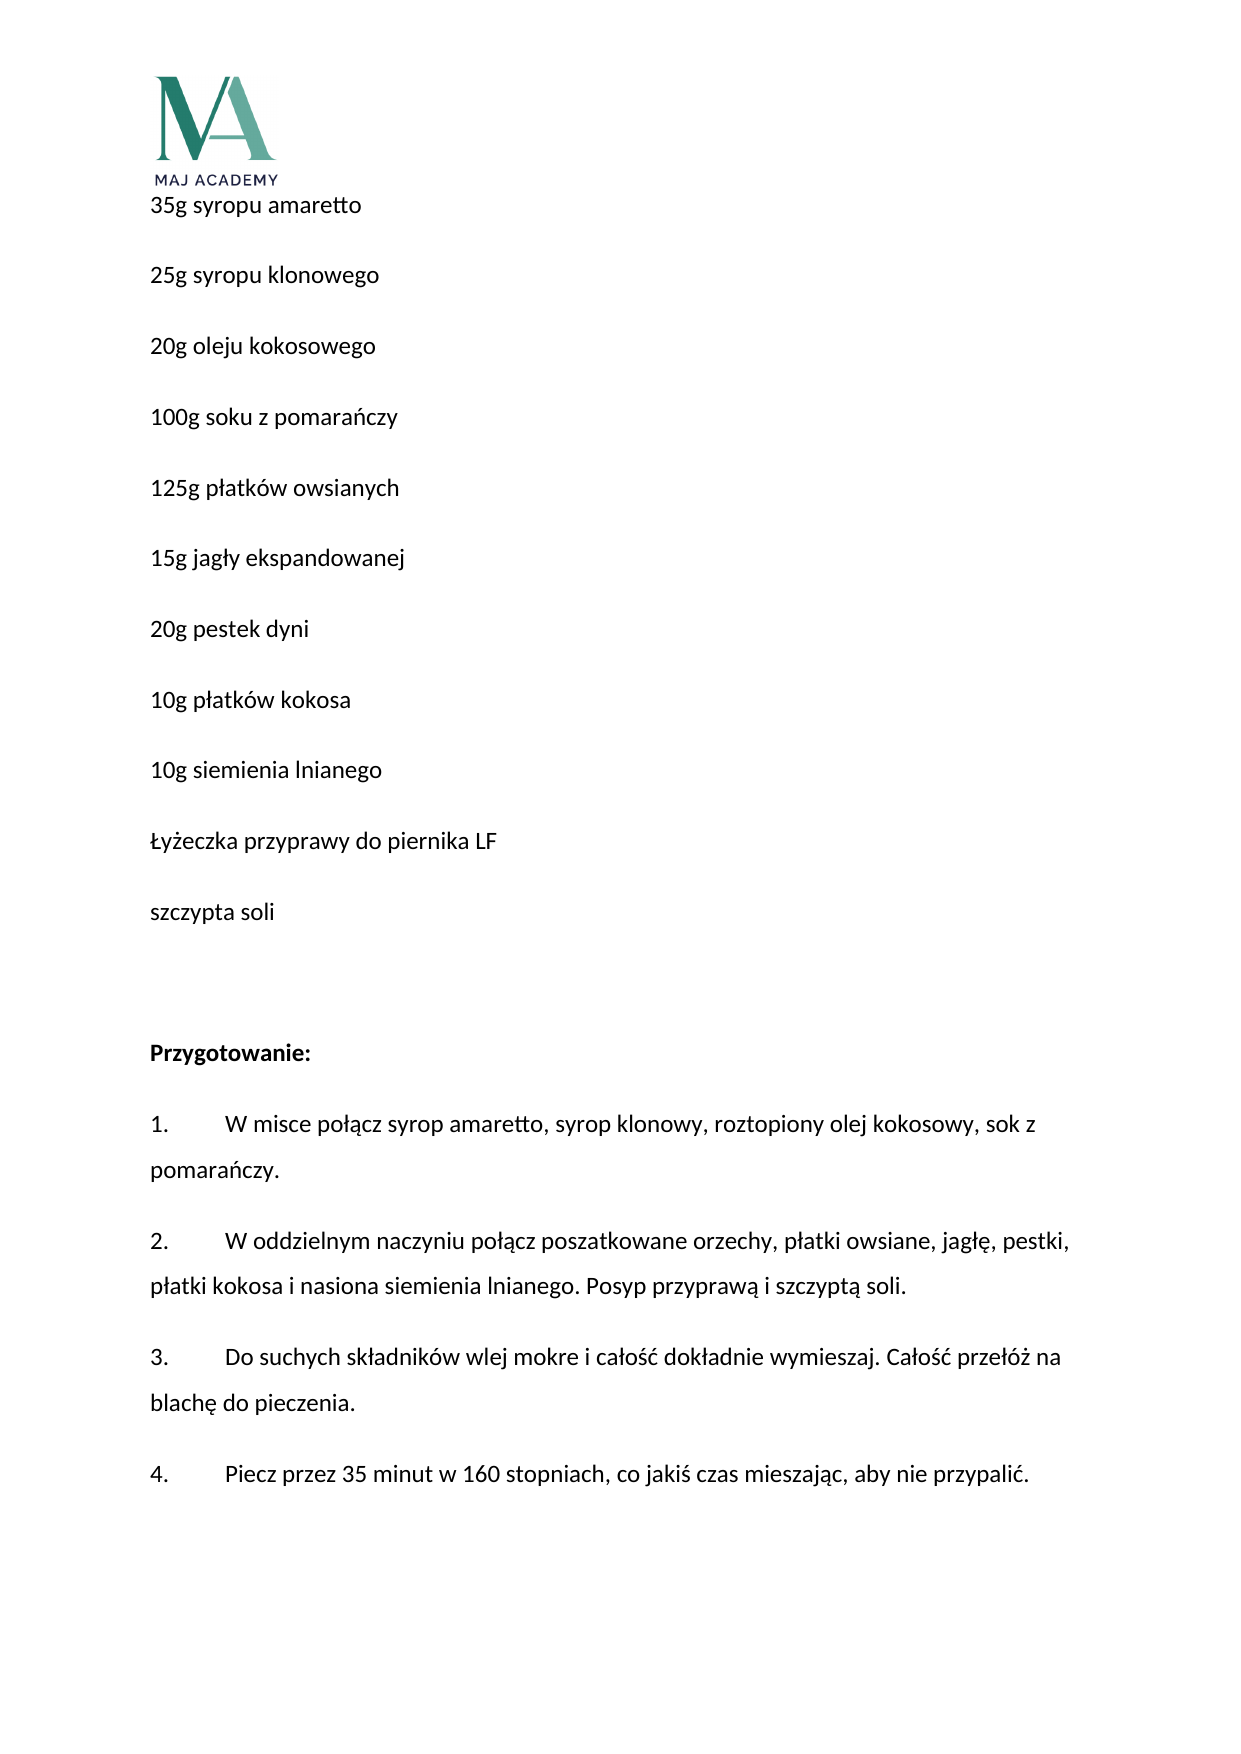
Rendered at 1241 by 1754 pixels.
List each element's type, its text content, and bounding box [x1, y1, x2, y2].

text 20g oleju kokosowego [150, 330, 1090, 361]
text 125g płatków owsianych [150, 472, 1090, 502]
text szczypta soli [150, 896, 1090, 927]
text 3. Do suchych składników wlej mokre i całość dokładnie wymieszaj. Całość przełóż na blachę do pieczenia. [150, 1341, 1090, 1417]
text 1. W misce połącz syrop amaretto, syrop klonowy, roztopiony olej kokosowy, sok z pomarańczy. [150, 1108, 1090, 1184]
text 15g jagły ekspandowanej [150, 542, 1090, 573]
text 10g siemienia lnianego [150, 755, 1090, 785]
picture [150, 75, 280, 189]
text 100g soku z pomarańczy [150, 401, 1090, 432]
text Przygotowanie: [150, 1038, 1090, 1068]
text 20g pestek dyni [150, 613, 1090, 644]
text 25g syropu klonowego [150, 259, 1090, 290]
text 35g syropu amaretto [150, 189, 1090, 219]
text Łyżeczka przyprawy do piernika LF [150, 825, 1090, 856]
text 4. Piecz przez 35 minut w 160 stopniach, co jakiś czas mieszając, aby nie przypalić. [150, 1458, 1090, 1488]
text 2. W oddzielnym naczyniu połącz poszatkowane orzechy, płatki owsiane, jagłę, pestki, płatki kokosa i nasiona siemienia lnianego. Posyp przyprawą i szczyptą soli. [150, 1225, 1090, 1301]
text 10g płatków kokosa [150, 684, 1090, 714]
